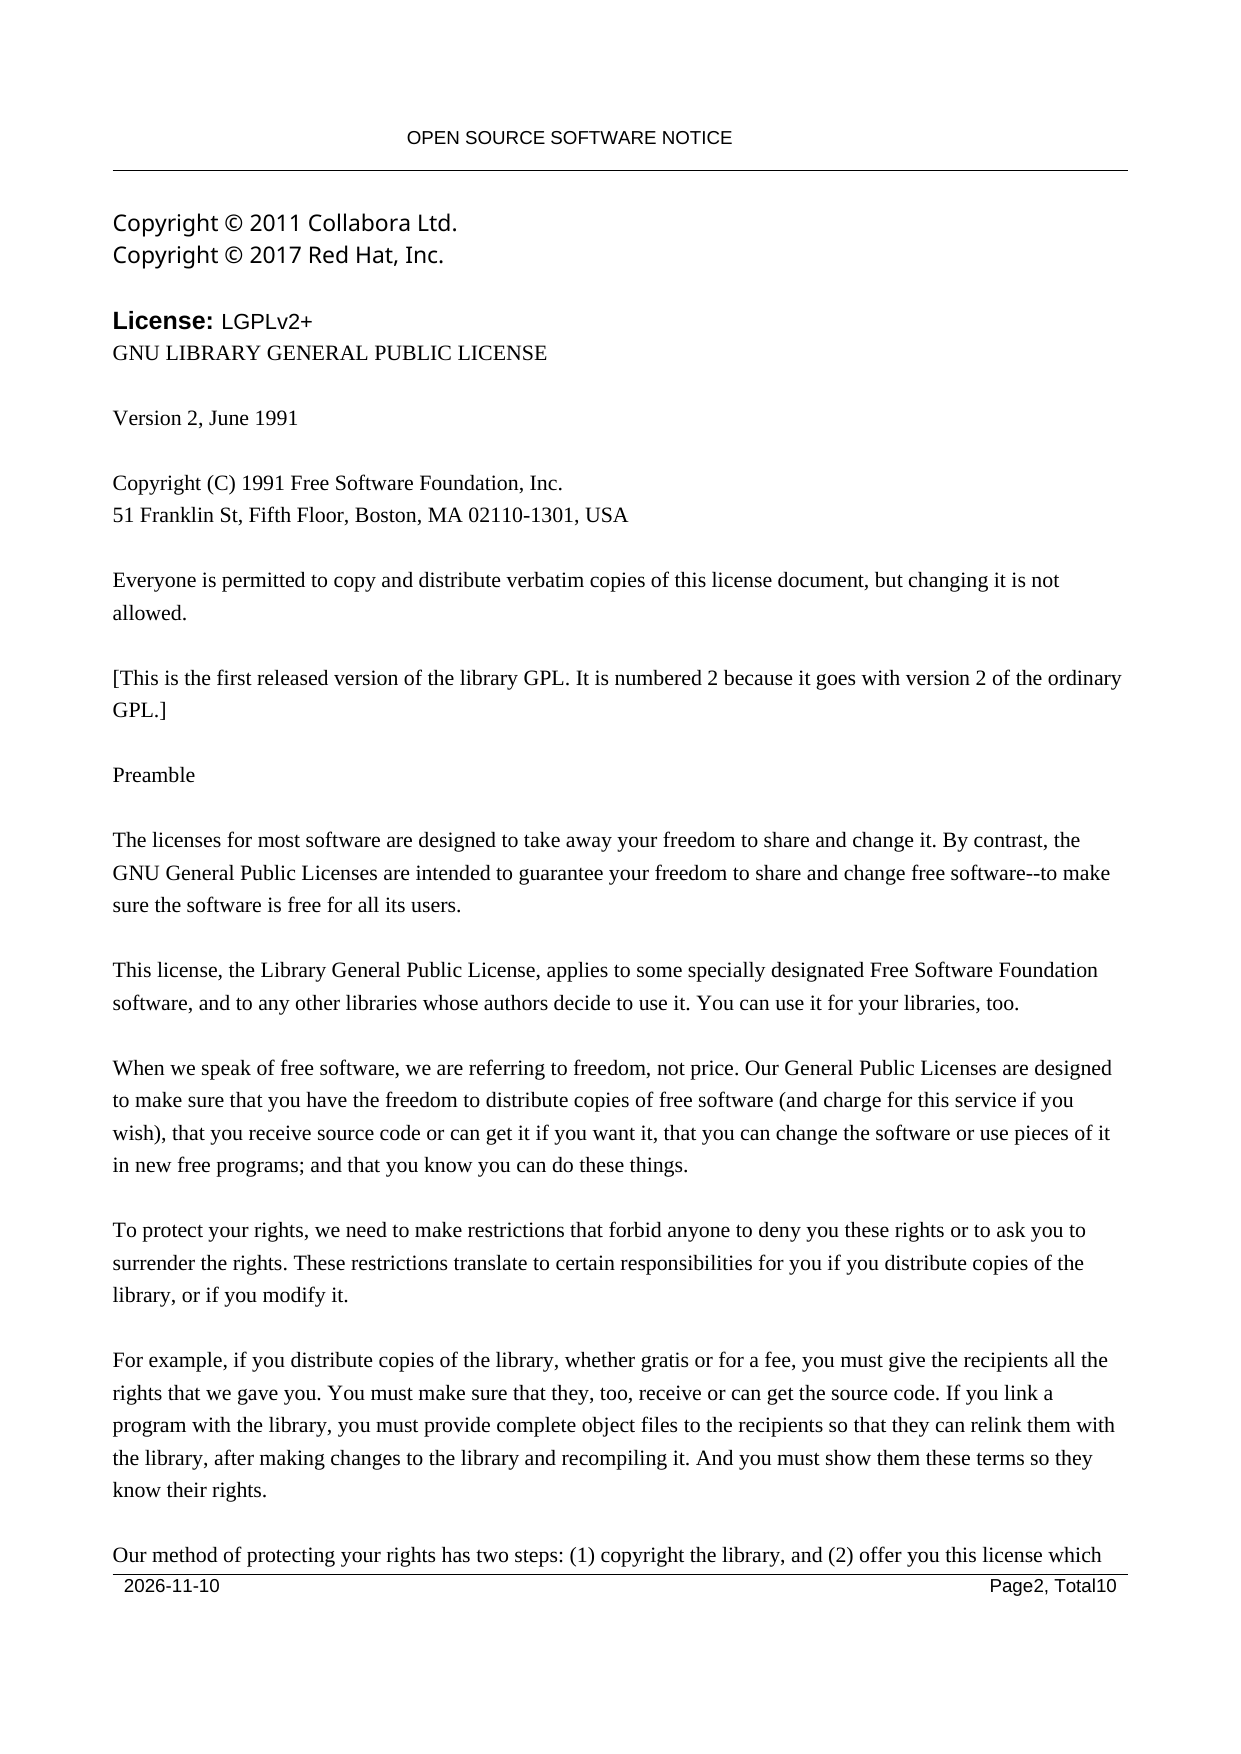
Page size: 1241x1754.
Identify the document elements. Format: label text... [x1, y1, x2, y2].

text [112, 336, 1128, 1571]
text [112, 206, 1128, 304]
text License: LGPLv2+ [112, 304, 1128, 336]
